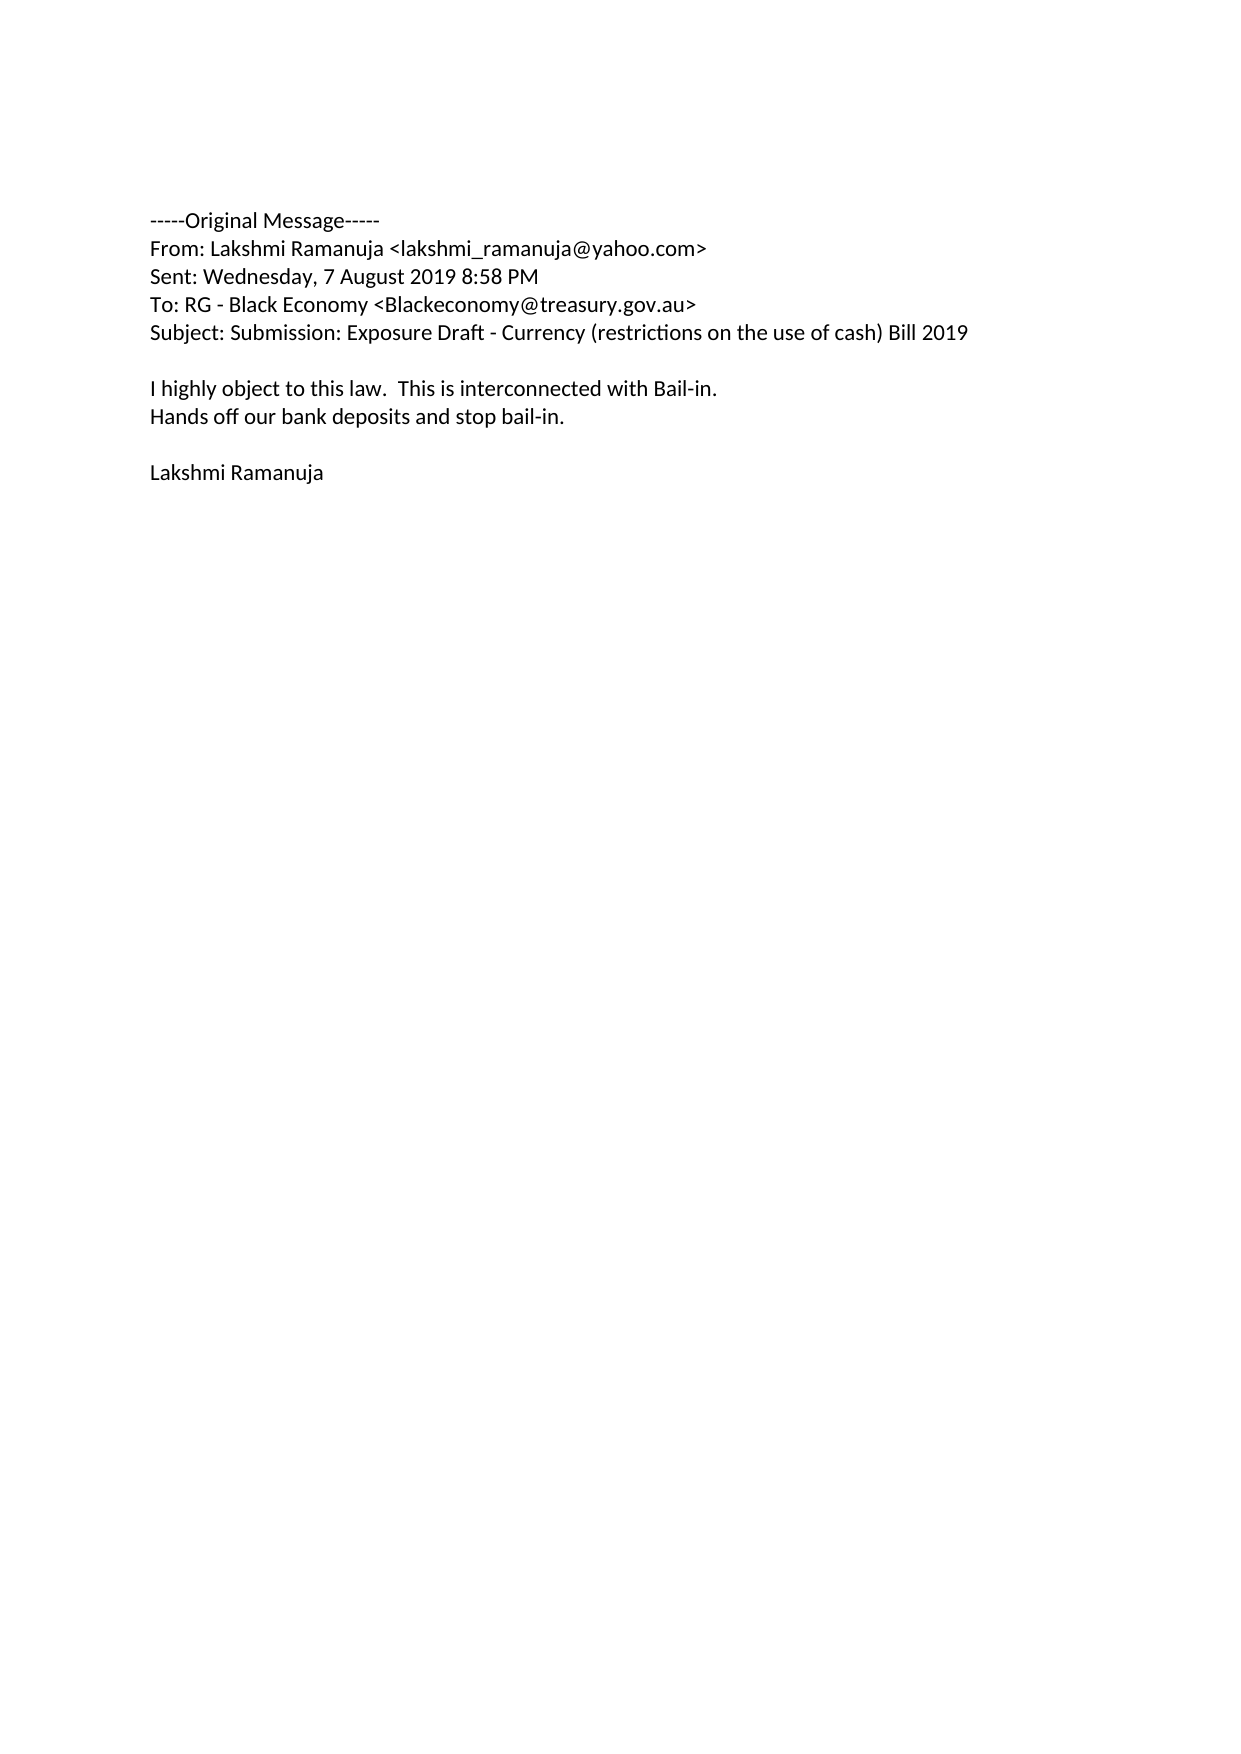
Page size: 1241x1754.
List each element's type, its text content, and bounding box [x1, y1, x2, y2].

text I highly object to this law. This is interconnected with Bail-in. [150, 374, 1090, 402]
text -----Original Message----- From: Lakshmi Ramanuja <lakshmi_ramanuja@yahoo.com> Sent: Wednesday, 7 August 2019 8:58 PM To: RG - Black Economy <Blackeconomy@treasury.gov.au> Subject: Submission: Exposure Draft - Currency (restrictions on the use of cash) Bill 2019 [150, 206, 1090, 346]
text Lakshmi Ramanuja [150, 458, 1090, 486]
text Hands off our bank deposits and stop bail-in. [150, 402, 1090, 430]
